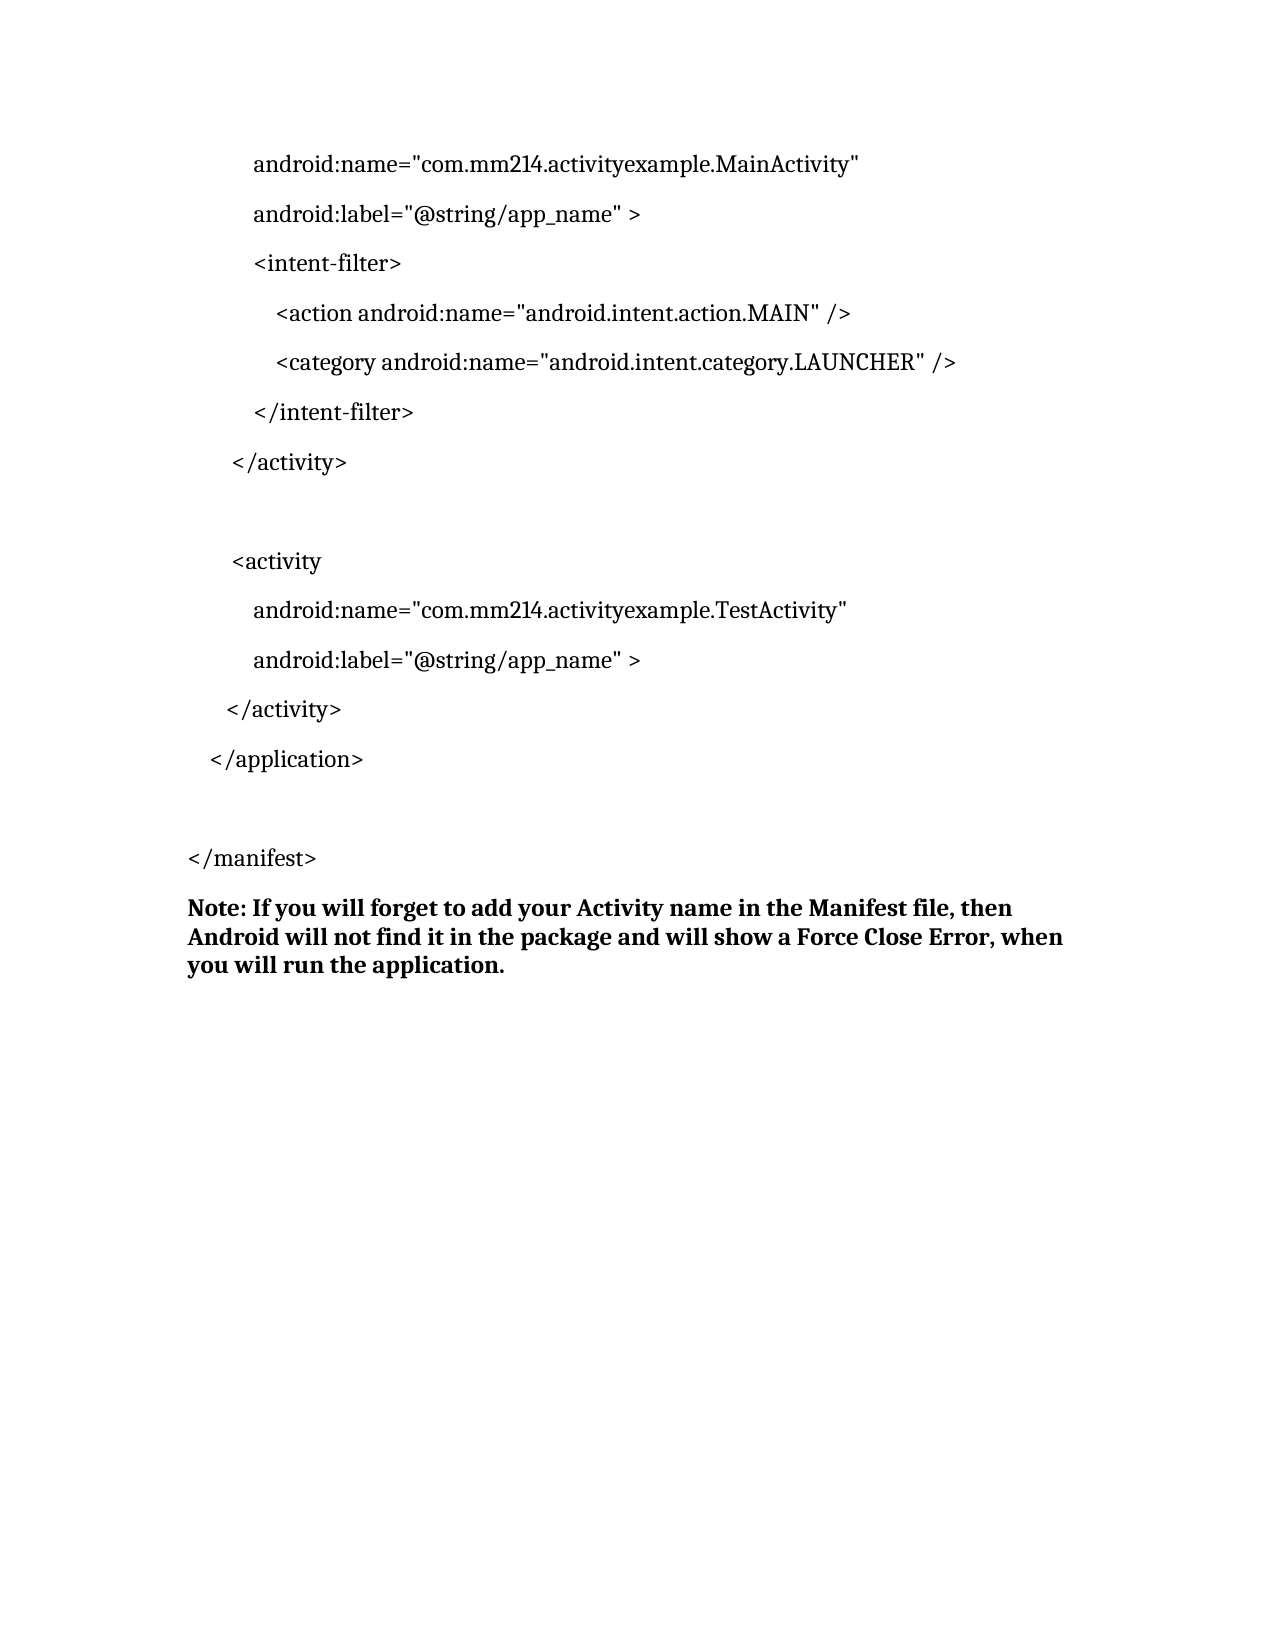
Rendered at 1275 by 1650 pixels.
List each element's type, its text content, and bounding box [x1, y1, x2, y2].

text </activity> [187, 695, 1087, 724]
text </intent-filter> [187, 398, 1087, 427]
text android:name="com.mm214.activityexample.MainActivity" [187, 150, 1087, 179]
text android:label="@string/app_name" > [187, 199, 1087, 228]
text <activity [187, 547, 1087, 575]
text Note: If you will forget to add your Activity name in the Manifest file, then Android will not find it in the package and will show a Force Close Error, when you will run the application. [187, 894, 1087, 980]
text </application> [187, 745, 1087, 774]
text <category android:name="android.intent.category.LAUNCHER" /> [187, 348, 1087, 377]
text </activity> [187, 447, 1087, 476]
text android:name="com.mm214.activityexample.TestActivity" [187, 596, 1087, 625]
text android:label="@string/app_name" > [187, 646, 1087, 674]
text <action android:name="android.intent.action.MAIN" /> [187, 299, 1087, 327]
text </manifest> [187, 844, 1087, 873]
text <intent-filter> [187, 249, 1087, 278]
